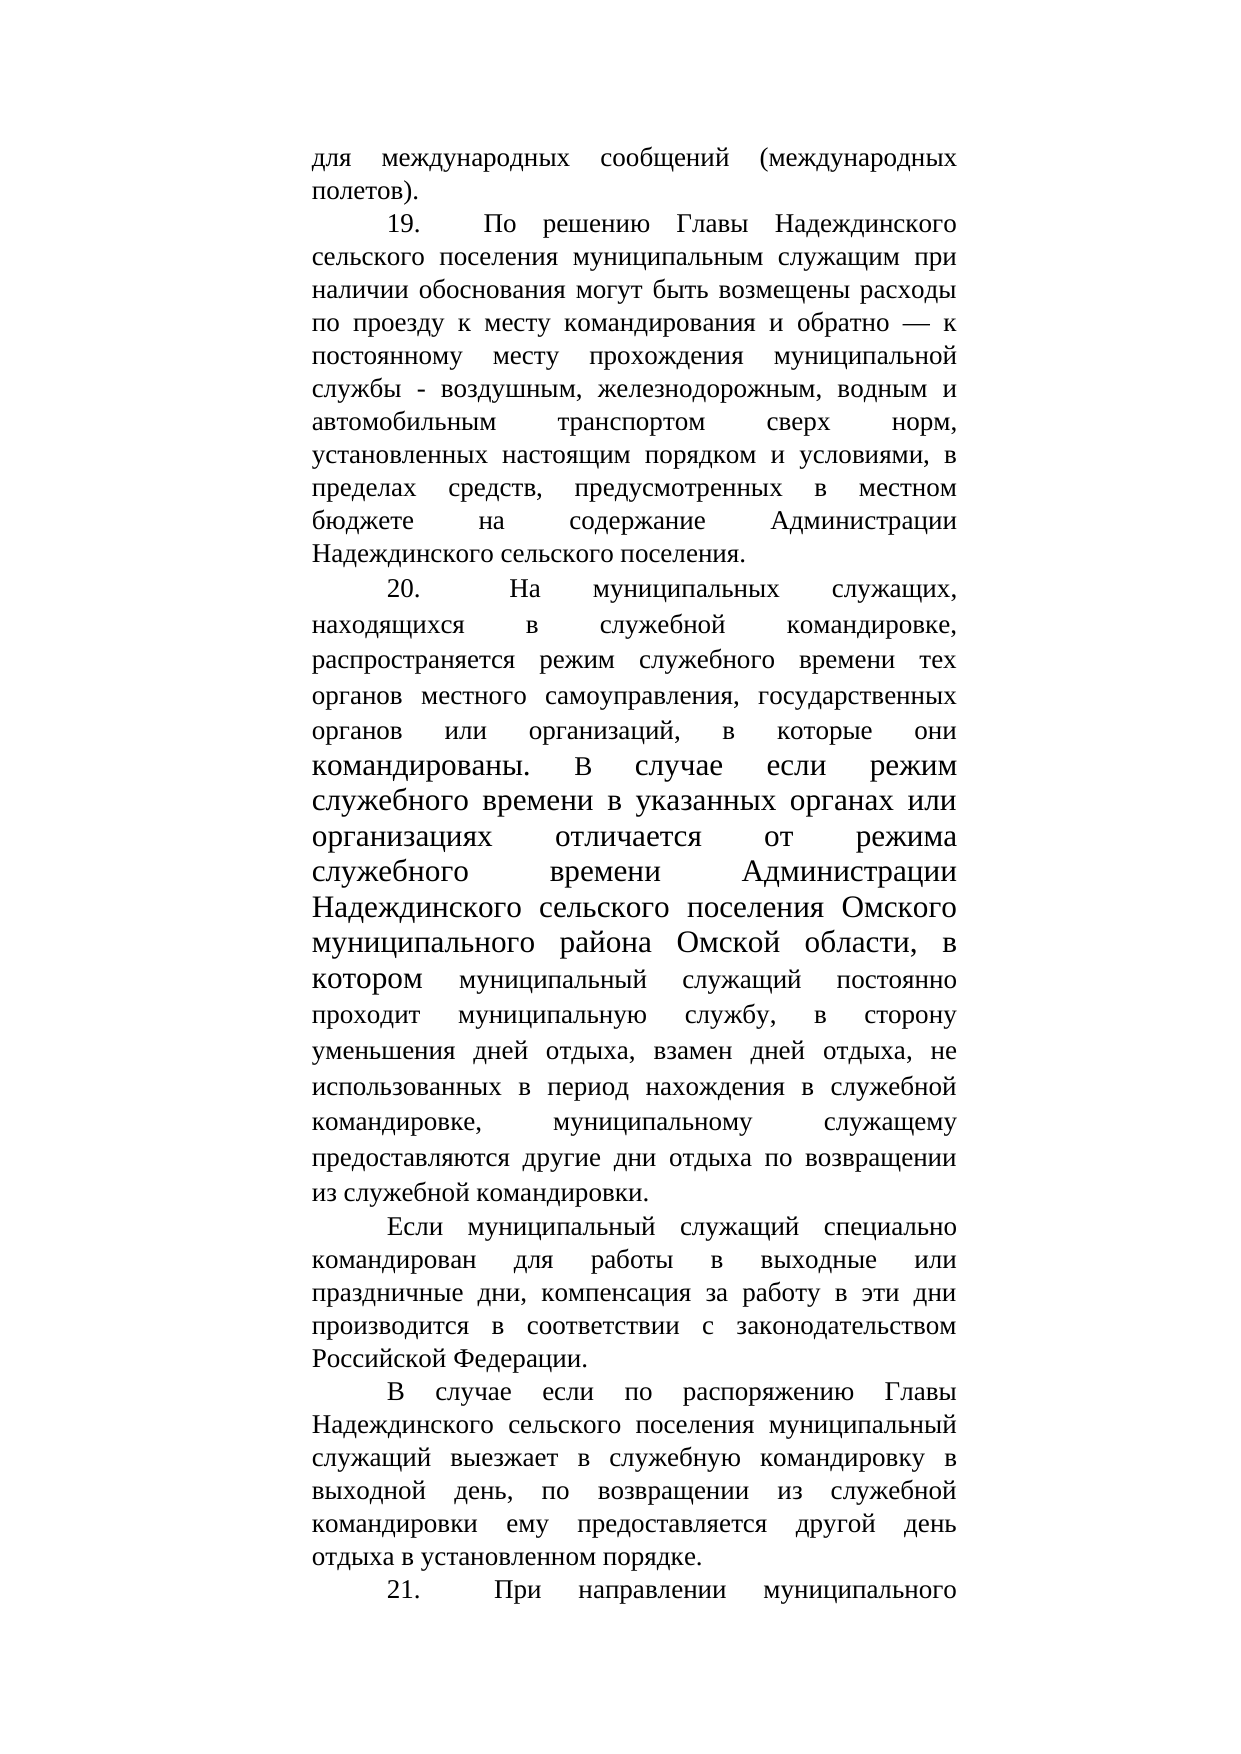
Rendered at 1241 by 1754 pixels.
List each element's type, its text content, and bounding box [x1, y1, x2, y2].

list По решению Главы Надеждинского сельского поселения муниципальным служащим при наличии обоснования могут быть возмещены расходы по проезду к месту командирования и обратно — к постоянному месту прохождения муниципальной службы - воздушным, железнодорожным, водным и автомобильным транспортом сверх норм, установленных настоящим порядком и условиями, в пределах средств, предусмотренных в местном бюджете на содержание Администрации Надеждинского сельского поселения. [312, 206, 957, 569]
list На муниципальных служащих, находящихся в служебной командировке, распространяется режим служебного времени тех органов местного самоуправления, государственных органов или организаций, в которые они командированы. В случае если режим служебного времени в указанных органах или организациях отличается от режима служебного времени Администрации Надеждинского сельского поселения Омского муниципального района Омской области, в котором муниципальный служащий постоянно проходит муниципальную службу, в сторону уменьшения дней отдыха, взамен дней отдыха, не использованных в период нахождения в служебной командировке, муниципальному служащему предоставляются другие дни отдыха по возвращении из служебной командировки. [312, 569, 957, 1209]
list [312, 1572, 957, 1605]
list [312, 140, 957, 206]
text Если муниципальный служащий специально командирован для работы в выходные или праздничные дни, компенсация за работу в эти дни производится в соответствии с законодательством Российской Федерации. [312, 1209, 957, 1374]
text В случае если по распоряжению Главы Надеждинского сельского поселения муниципальный служащий выезжает в служебную командировку в выходной день, по возвращении из служебной командировки ему предоставляется другой день отдыха в установленном порядке. [312, 1374, 957, 1572]
